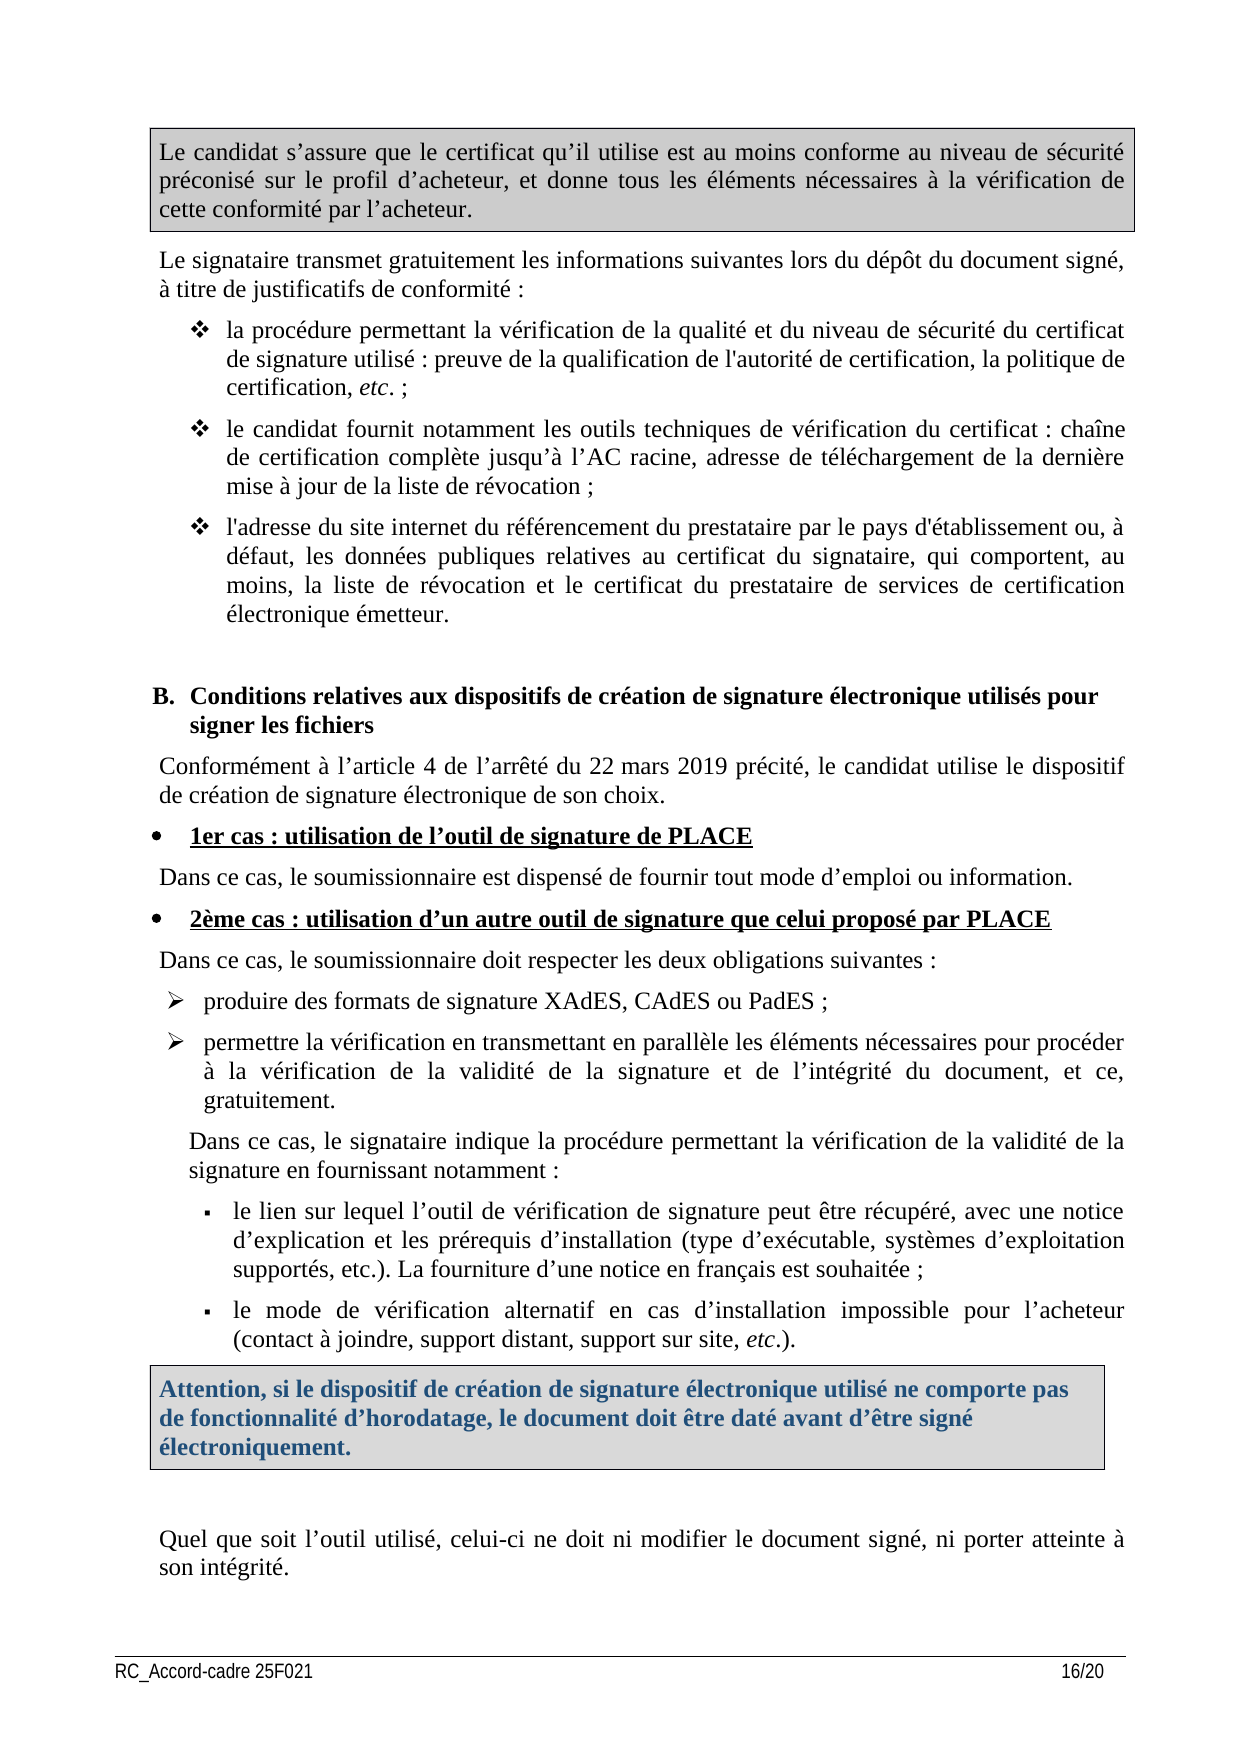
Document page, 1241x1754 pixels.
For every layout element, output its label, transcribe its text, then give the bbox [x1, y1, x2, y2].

text Dans ce cas, le signataire indique la procédure permettant la vérification de la validité de la signature en fournissant notamment : [188, 1126, 1126, 1184]
text Attention, si le dispositif de création de signature électronique utilisé ne comporte pas de fonctionnalité d’horodatage, le document doit être daté avant d’être signé électroniquement. [151, 1366, 1104, 1469]
list la procédure permettant la vérification de la qualité et du niveau de sécurité du certificat de signature utilisé : preuve de la qualification de l'autorité de certification, la politique de certification, etc. ; [188, 315, 1126, 401]
text Le signataire transmet gratuitement les informations suivantes lors du dépôt du document signé, à titre de justificatifs de conformité : [159, 245, 1126, 302]
text Dans ce cas, le soumissionnaire doit respecter les deux obligations suivantes : [159, 945, 1126, 974]
list permettre la vérification en transmettant en parallèle les éléments nécessaires pour procéder à la vérification de la validité de la signature et de l’intégrité du document, et ce, gratuitement. [166, 1027, 1126, 1114]
list le mode de vérification alternatif en cas d’installation impossible pour l’acheteur (contact à joindre, support distant, support sur site, etc.). [203, 1295, 1126, 1352]
text Dans ce cas, le soumissionnaire est dispensé de fournir tout mode d’emploi ou information. [159, 862, 1126, 891]
text Le candidat s’assure que le certificat qu’il utilise est au moins conforme au niveau de sécurité préconisé sur le profil d’acheteur, et donne tous les éléments nécessaires à la vérification de cette conformité par l’acheteur. [151, 129, 1134, 231]
list 1er cas : utilisation de l’outil de signature de PLACE [152, 821, 1126, 850]
list le candidat fournit notamment les outils techniques de vérification du certificat : chaîne de certification complète jusqu’à l’AC racine, adresse de téléchargement de la dernière mise à jour de la liste de révocation ; [188, 414, 1126, 500]
text Quel que soit l’outil utilisé, celui-ci ne doit ni modifier le document signé, ni porter atteinte à son intégrité. [159, 1524, 1126, 1581]
list 2ème cas : utilisation d’un autre outil de signature que celui proposé par PLACE [152, 904, 1126, 932]
list l'adresse du site internet du référencement du prestataire par le pays d'établissement ou, à défaut, les données publiques relatives au certificat du signataire, qui comportent, au moins, la liste de révocation et le certificat du prestataire de services de certification électronique émetteur. [188, 512, 1126, 627]
list produire des formats de signature XAdES, CAdES ou PadES ; [166, 986, 1126, 1015]
text Conformément à l’article 4 de l’arrêté du 22 mars 2019 précité, le candidat utilise le dispositif de création de signature électronique de son choix. [159, 751, 1126, 809]
list Conditions relatives aux dispositifs de création de signature électronique utilisés pour signer les fichiers [152, 681, 1126, 739]
list le lien sur lequel l’outil de vérification de signature peut être récupéré, avec une notice d’explication et les prérequis d’installation (type d’exécutable, systèmes d’exploitation supportés, etc.). La fourniture d’une notice en français est souhaitée ; [203, 1196, 1126, 1282]
